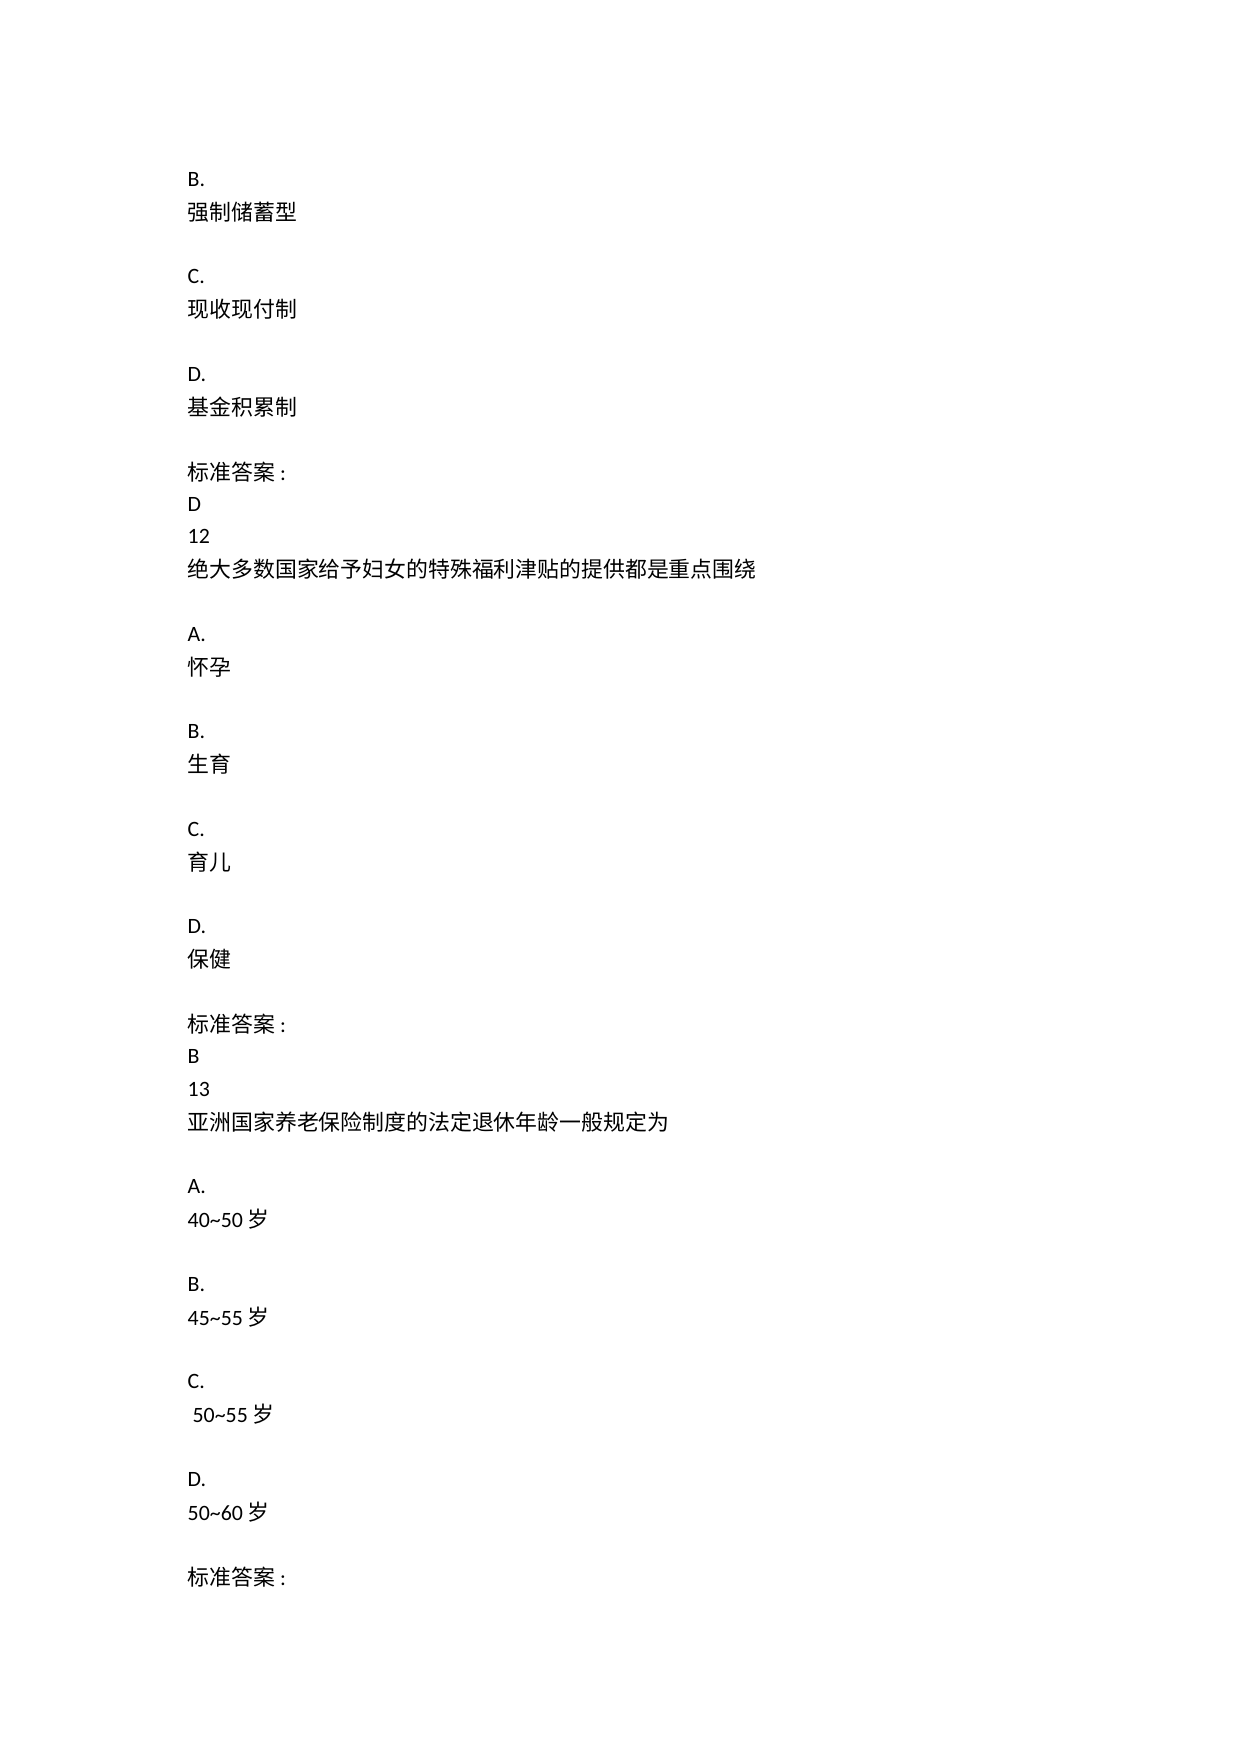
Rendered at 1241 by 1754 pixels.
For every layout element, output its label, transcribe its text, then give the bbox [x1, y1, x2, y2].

text A. [187, 617, 1053, 649]
text 40~50岁 [187, 1202, 1053, 1234]
text 强制储蓄型 [187, 194, 1053, 227]
text B. [187, 162, 1053, 194]
text 现收现付制 [187, 292, 1053, 324]
text D. [187, 1462, 1053, 1494]
text D [187, 487, 1053, 519]
text C. [187, 1364, 1053, 1397]
text 13 [187, 1072, 1053, 1104]
text 标准答案 : [187, 454, 1053, 487]
text 生育 [187, 747, 1053, 779]
text 育儿 [187, 844, 1053, 877]
text C. [187, 259, 1053, 292]
text D. [187, 357, 1053, 389]
text 标准答案 : [187, 1007, 1053, 1039]
text 12 [187, 519, 1053, 552]
text B. [187, 714, 1053, 747]
text 怀孕 [187, 649, 1053, 682]
text B [187, 1039, 1053, 1072]
text B. [187, 1267, 1053, 1299]
text 标准答案 : [187, 1559, 1053, 1592]
text 50~60岁 [187, 1494, 1053, 1527]
text 保健 [187, 942, 1053, 974]
text D. [187, 909, 1053, 942]
text 绝大多数国家给予妇女的特殊福利津贴的提供都是重点围绕 [187, 552, 1053, 584]
text 亚洲国家养老保险制度的法定退休年龄一般规定为 [187, 1104, 1053, 1137]
text 50~55岁 [187, 1397, 1053, 1429]
text 45~55岁 [187, 1299, 1053, 1332]
text C. [187, 812, 1053, 844]
text 基金积累制 [187, 389, 1053, 422]
text A. [187, 1169, 1053, 1202]
